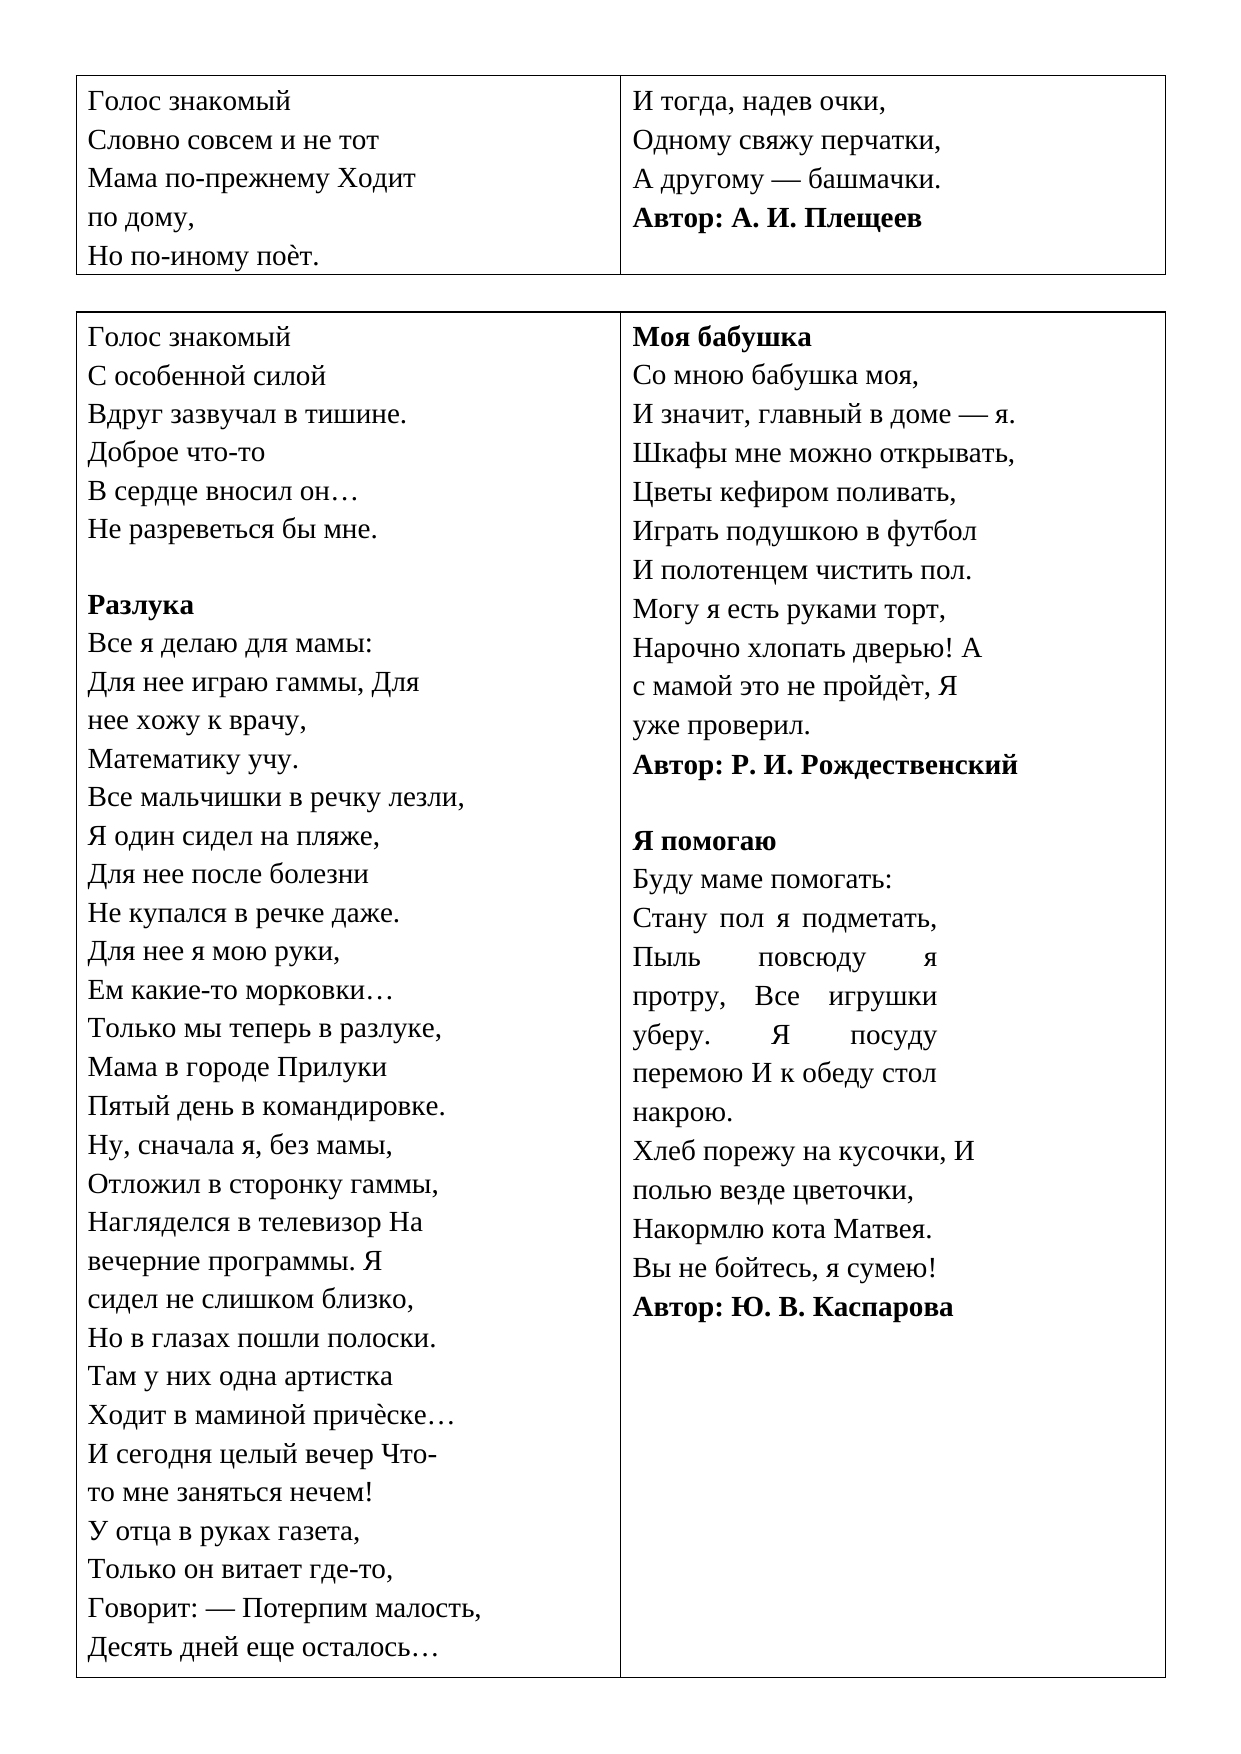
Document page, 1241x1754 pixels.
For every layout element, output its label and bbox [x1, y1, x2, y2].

table_header [77, 313, 620, 1677]
table_header [621, 76, 1165, 274]
table_header [621, 313, 1165, 1677]
table_header [77, 76, 620, 274]
